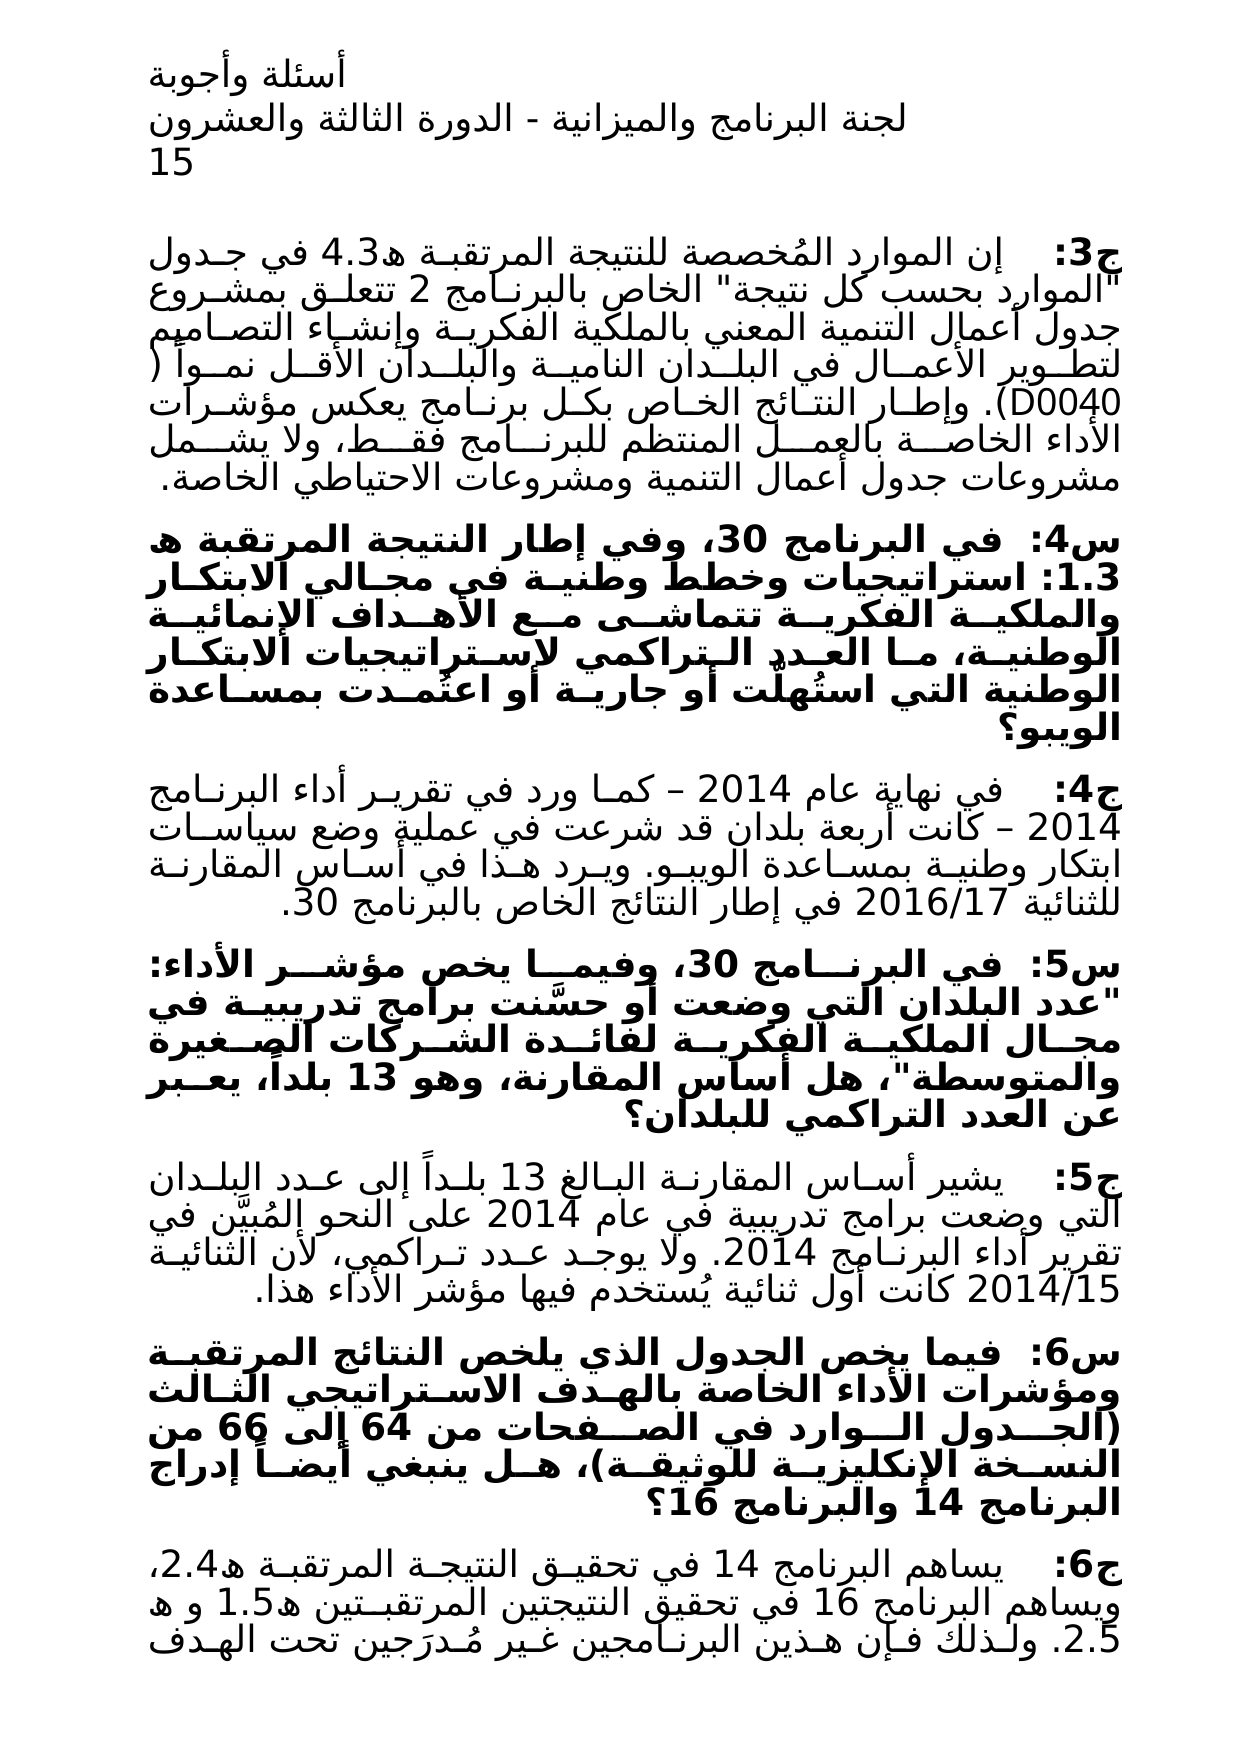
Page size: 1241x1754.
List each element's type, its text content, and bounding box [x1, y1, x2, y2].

text ج4: في نهاية عام 2014 – كما ورد في تقرير أداء البرنامج 2014 – كانت أربعة بلدان قد شرعت في عملية وضع سياسات ابتكار وطنية بمساعدة الويبو. ويرد هذا في أساس المقارنة للثنائية 2016/17 في إطار النتائج الخاص بالبرنامج 30. [148, 773, 1122, 923]
text ج5: يشير أساس المقارنة البالغ 13 بلداً إلى عدد البلدان التي وضعت برامج تدريبية في عام 2014 على النحو المُبيَّن في تقرير أداء البرنامج 2014. ولا يوجد عدد تراكمي، لأن الثنائية 2014/15 كانت أول ثنائية يُستخدم فيها مؤشر الأداء هذا. [148, 1160, 1122, 1310]
text س6: فيما يخص الجدول الذي يلخص النتائج المرتقبة ومؤشرات الأداء الخاصة بالهدف الاستراتيجي الثالث (الجدول الوارد في الصفحات من 64 إلى 66 من النسخة الإنكليزية للوثيقة)، هل ينبغي أيضاً إدراج البرنامج 14 والبرنامج 16؟ [148, 1335, 1122, 1523]
text ج3: إن الموارد المُخصصة للنتيجة المرتقبة ھ4.3 في جدول "الموارد بحسب كل نتيجة" الخاص بالبرنامج 2 تتعلق بمشروع جدول أعمال التنمية المعني بالملكية الفكرية وإنشاء التصاميم لتطوير الأعمال في البلدان النامية والبلدان الأقل نمواً (D0040). وإطار النتائج الخاص بكل برنامج يعكس مؤشرات الأداء الخاصة بالعمل المنتظم للبرنامج فقط، ولا يشمل مشروعات جدول أعمال التنمية ومشروعات الاحتياطي الخاصة. [148, 235, 1122, 498]
text س5: في البرنامج 30، وفيما يخص مؤشر الأداء: "عدد البلدان التي وضعت أو حسَّنت برامج تدريبية في مجال الملكية الفكرية لفائدة الشركات الصغيرة والمتوسطة"، هل أساس المقارنة، وهو 13 بلداً، يعبر عن العدد التراكمي للبلدان؟ [148, 948, 1122, 1135]
text س4: في البرنامج 30، وفي إطار النتيجة المرتقبة ھ1.3: استراتيجيات وخطط وطنية في مجالي الابتكار والملكية الفكرية تتماشى مع الأهداف الإنمائية الوطنية، ما العدد التراكمي لاستراتيجيات الابتكار الوطنية التي استُهلّت أو جارية أو اعتُمدت بمساعدة الويبو؟ [148, 523, 1122, 748]
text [148, 1548, 1122, 1660]
